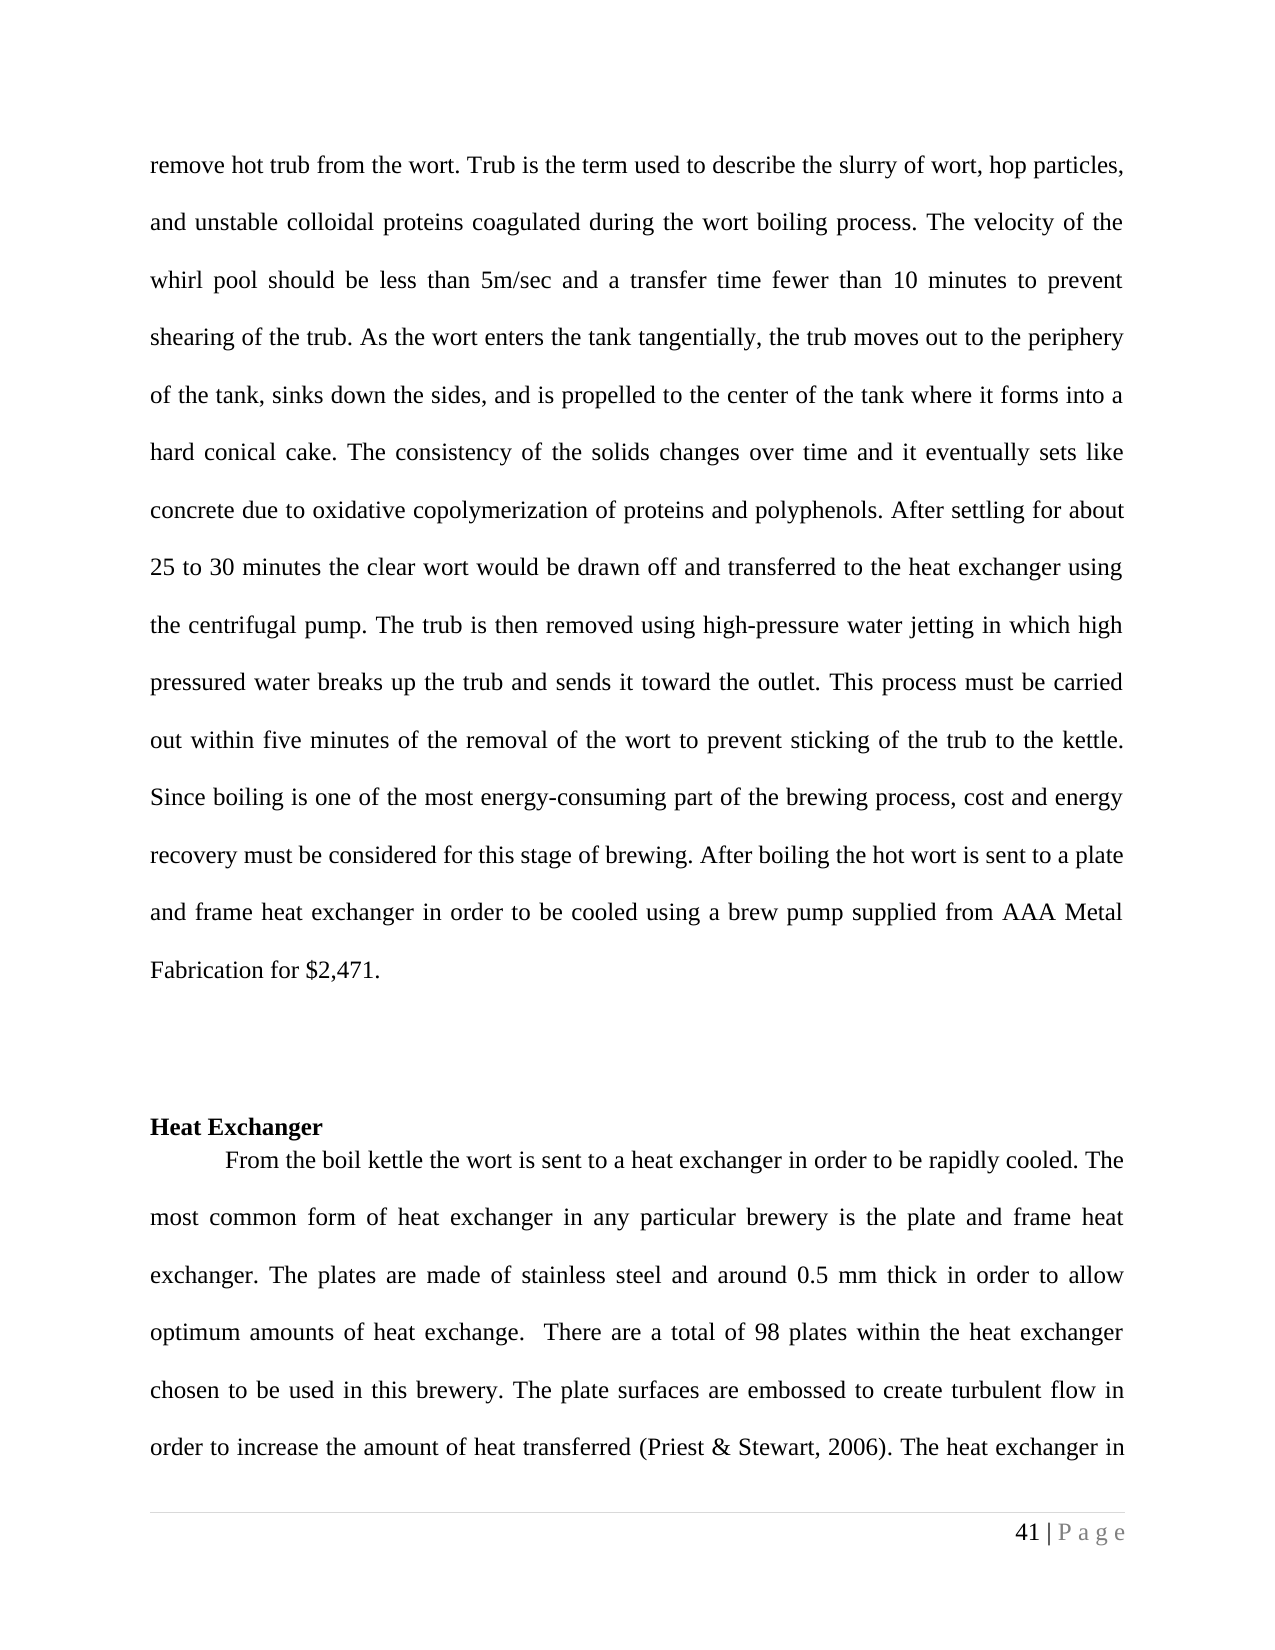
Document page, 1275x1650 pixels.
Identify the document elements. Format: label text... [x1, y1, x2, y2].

subtitle Heat Exchanger [150, 1112, 1125, 1140]
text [150, 1145, 1125, 1461]
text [150, 150, 1125, 984]
